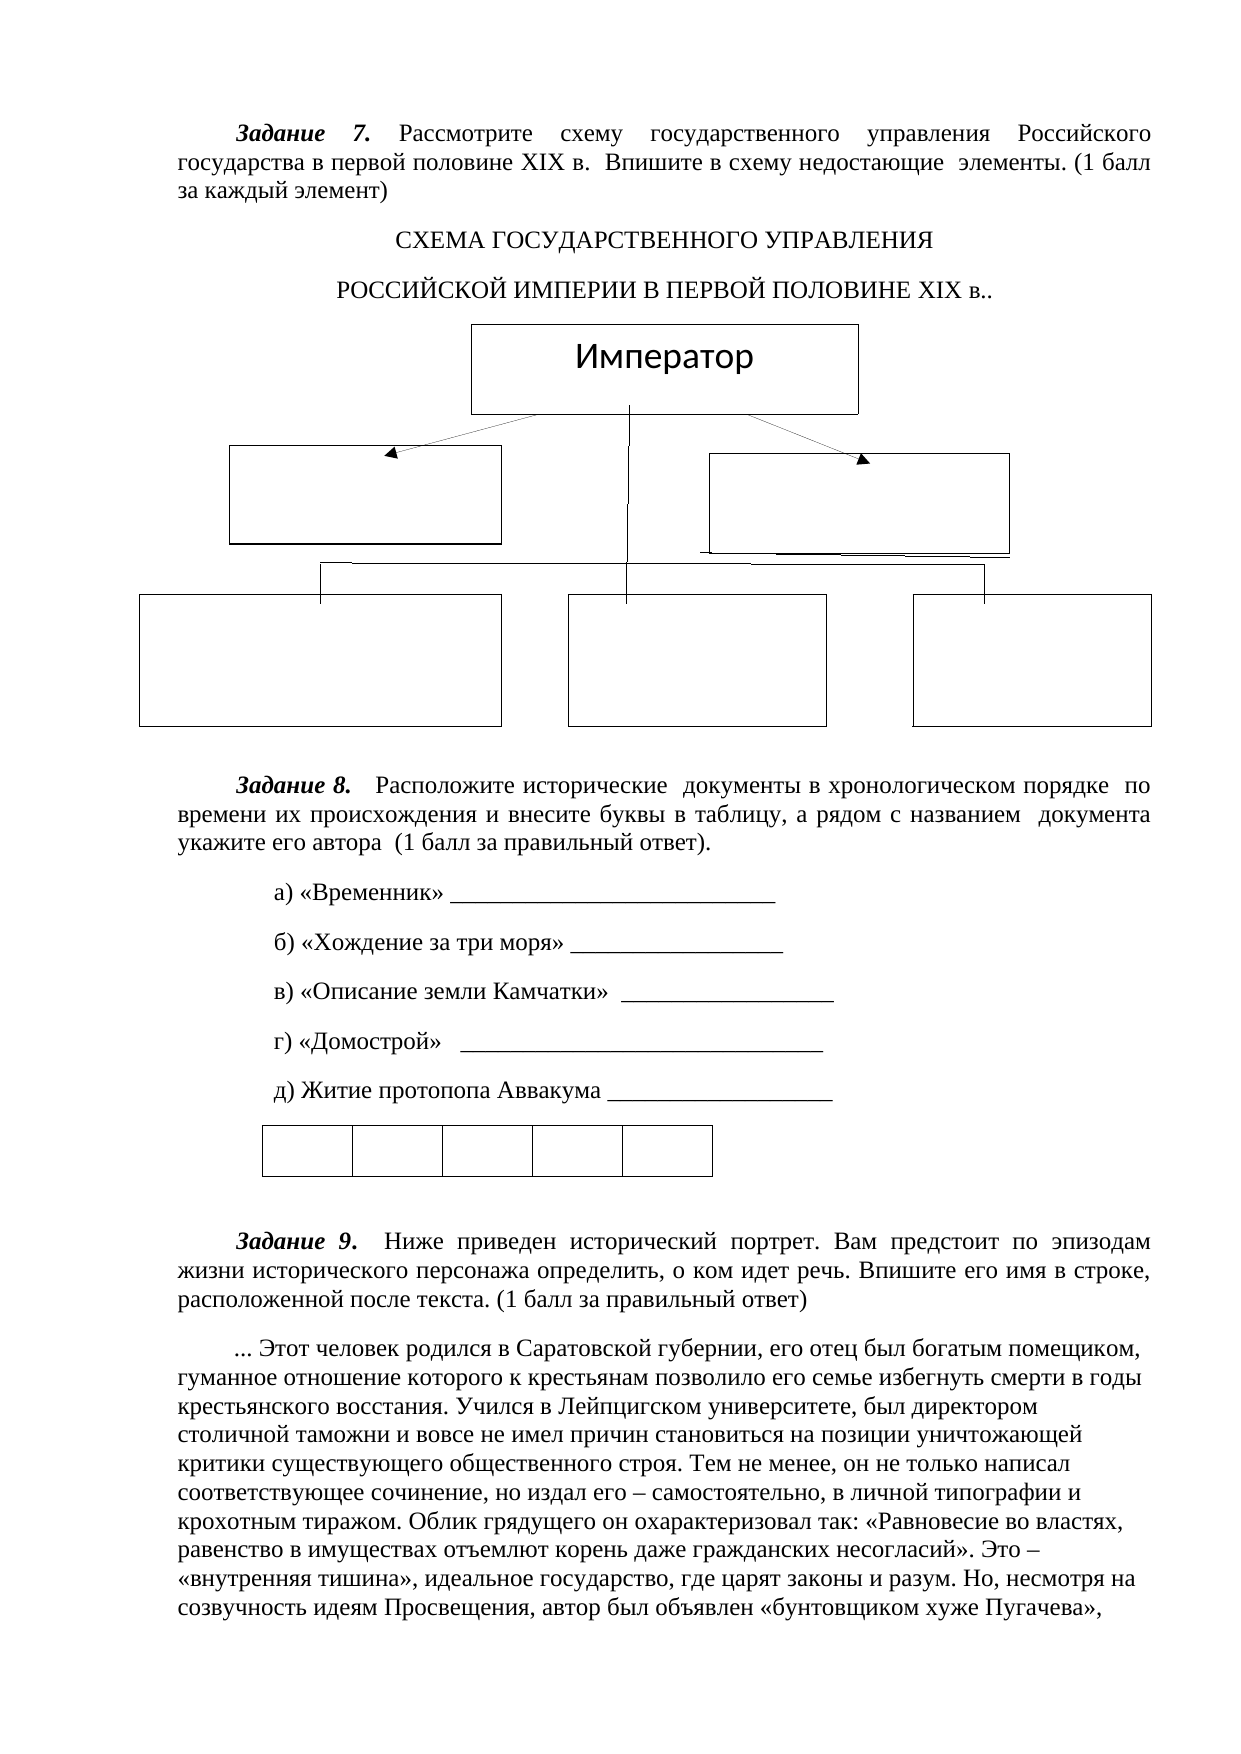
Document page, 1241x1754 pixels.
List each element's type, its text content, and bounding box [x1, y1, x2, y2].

text СХЕМА ГОСУДАРСТВЕННОГО УПРАВЛЕНИЯ [177, 225, 1152, 254]
text Задание 9. Ниже приведен исторический портрет. Вам предстоит по эпизодам жизни исторического персонажа определить, о ком идет речь. Впишите его имя в строке, расположенной после текста. (1 балл за правильный ответ) [177, 1226, 1152, 1312]
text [177, 1333, 1152, 1621]
table_header [353, 1126, 442, 1176]
table_header [443, 1126, 532, 1176]
text г) «Домострой» _____________________________ [274, 1026, 1152, 1054]
table_header [623, 1126, 712, 1176]
text б) «Хождение за три моря» _________________ [274, 927, 1152, 955]
text РОССИЙСКОЙ ИМПЕРИИ В ПЕРВОЙ ПОЛОВИНЕ XIX в.. [177, 275, 1152, 303]
table_header [533, 1126, 622, 1176]
text Задание 8. Расположите исторические документы в хронологическом порядке по времени их происхождения и внесите буквы в таблицу, а рядом с названием документа укажите его автора (1 балл за правильный ответ). [177, 770, 1152, 856]
table_header [263, 1126, 352, 1176]
text в) «Описание земли Камчатки» _________________ [274, 976, 1152, 1005]
text а) «Временник» __________________________ [274, 877, 1152, 906]
text Задание 7. Рассмотрите схему государственного управления Российского государства в первой половине XIX в. Впишите в схему недостающие элементы. (1 балл за каждый элемент) [177, 118, 1152, 204]
text д) Житие протопопа Аввакума __________________ [274, 1075, 1152, 1104]
